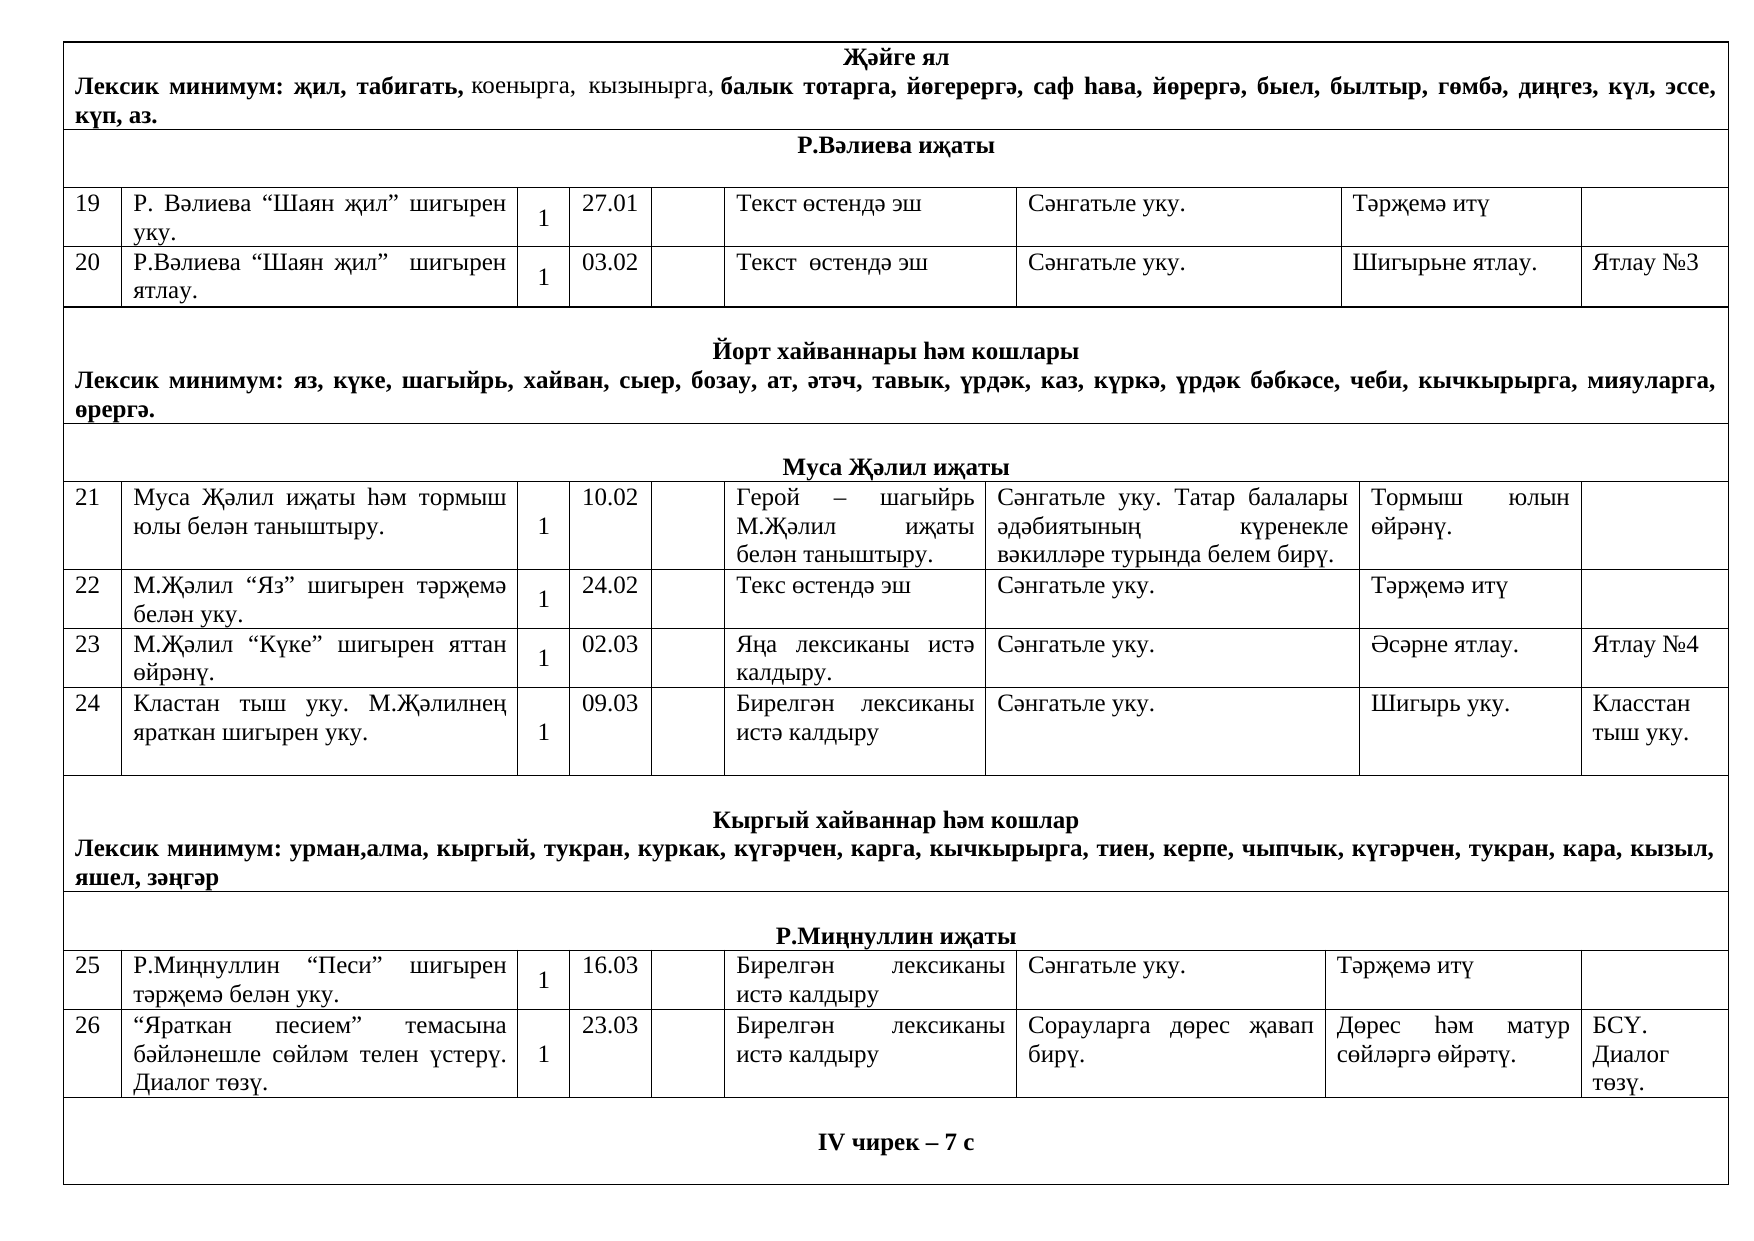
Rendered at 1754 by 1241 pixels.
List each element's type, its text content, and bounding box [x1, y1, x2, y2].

table_cell [1582, 951, 1728, 1009]
table_cell Тәрҗемә итү [1326, 951, 1581, 1009]
table_cell Бирелгән лексиканы истә калдыру [725, 951, 1016, 1009]
table_cell Сәнгатьле уку. Татар балалары әдәбиятының күренекле вәкилләре турында белем бирү. [986, 482, 1359, 569]
table_cell 1 [518, 188, 569, 246]
table_cell 1 [518, 570, 569, 628]
table_cell Текст өстендә эш [725, 188, 1016, 246]
table_cell 20 [64, 247, 121, 306]
table_cell 23 [64, 629, 121, 687]
table_cell 1 [518, 1010, 569, 1097]
table_cell 09.03 [570, 688, 651, 775]
table_cell 1 [518, 247, 569, 306]
table_cell Тәрҗемә итү [1360, 570, 1581, 628]
table_cell [1582, 188, 1728, 246]
table_cell 1 [518, 951, 569, 1009]
table_cell Бирелгән лексиканы истә калдыру [725, 688, 985, 775]
table_cell 24 [64, 688, 121, 775]
table_cell Йорт хайваннары һәм кошлары Лексик минимум: яз, күке, шагыйрь, хайван, сыер, бозау, ат, әтәч, тавык, үрдәк, каз, күркә, үрдәк бәбкәсе, чеби, кычкырырга, мияуларга, өрергә. [64, 308, 1728, 422]
table_cell 1 [518, 629, 569, 687]
table_cell Герой – шагыйрь М.Җәлил иҗаты белән таныштыру. [725, 482, 985, 569]
table_cell Шигырьне ятлау. [1342, 247, 1581, 306]
table_cell [1582, 482, 1728, 569]
table_cell [652, 951, 724, 1009]
table_cell 03.02 [570, 247, 651, 306]
table_cell Тәрҗемә итү [1342, 188, 1581, 246]
table_cell Дөрес һәм матур сөйләргә өйрәтү. [1326, 1010, 1581, 1097]
table_cell 24.02 [570, 570, 651, 628]
table_cell [652, 629, 724, 687]
table_cell [652, 570, 724, 628]
table_cell Ятлау №3 [1582, 247, 1728, 306]
table_cell Сәнгатьле уку. [986, 570, 1359, 628]
table_cell Класстан тыш уку. [1582, 688, 1728, 775]
table_cell Сәнгатьле уку. [1017, 247, 1341, 306]
table_cell Тормыш юлын өйрәнү. [1360, 482, 1581, 569]
table_cell Р.Миңнуллин иҗаты [64, 892, 1728, 949]
table_cell Шигырь уку. [1360, 688, 1581, 775]
table_cell Сорауларга дөрес җавап бирү. [1017, 1010, 1325, 1097]
table_cell [652, 482, 724, 569]
table_cell 19 [64, 188, 121, 246]
table_cell Муса Җәлил иҗаты һәм тормыш юлы белән таныштыру. [122, 482, 517, 569]
table_cell Сәнгатьле уку. [1017, 951, 1325, 1009]
table_cell “Яраткан песием” темасына бәйләнешле сөйләм телен үстерү. Диалог төзү. [122, 1010, 517, 1097]
table_cell Ятлау №4 [1582, 629, 1728, 687]
table_cell Бирелгән лексиканы истә калдыру [725, 1010, 1016, 1097]
table_cell Р.Миңнуллин “Песи” шигырен тәрҗемә белән уку. [122, 951, 517, 1009]
table_cell IV чирек – 7 с [64, 1098, 1728, 1184]
table_cell Сәнгатьле уку. [986, 629, 1359, 687]
table_cell Сәнгатьле уку. [986, 688, 1359, 775]
table_cell М.Җәлил “Күке” шигырен яттан өйрәнү. [122, 629, 517, 687]
table_cell 27.01 [570, 188, 651, 246]
table_cell Текст өстендә эш [725, 247, 1016, 306]
table_cell М.Җәлил “Яз” шигырен тәрҗемә белән уку. [122, 570, 517, 628]
table_cell 26 [64, 1010, 121, 1097]
table_cell 16.03 [570, 951, 651, 1009]
table_cell 1 [518, 482, 569, 569]
table_cell Р. Вәлиева “Шаян җил” шигырен уку. [122, 188, 517, 246]
table_cell [1582, 570, 1728, 628]
table_cell 10.02 [570, 482, 651, 569]
table_cell Текс өстендә эш [725, 570, 985, 628]
table_cell Әсәрне ятлау. [1360, 629, 1581, 687]
table_cell Р.Вәлиева иҗаты [64, 130, 1728, 187]
table_cell [652, 247, 724, 306]
table_cell [652, 1010, 724, 1097]
table_cell Кластан тыш уку. М.Җәлилнең яраткан шигырен уку. [122, 688, 517, 775]
table_cell БСҮ. Диалог төзү. [1582, 1010, 1728, 1097]
table_cell [652, 688, 724, 775]
table_cell Кыргый хайваннар һәм кошлар Лексик минимум: урман,алма, кыргый, тукран, куркак, күгәрчен, карга, кычкырырга, тиен, керпе, чыпчык, күгәрчен, тукран, кара, кызыл, яшел, зәңгәр [64, 776, 1728, 891]
table_cell Сәнгатьле уку. [1017, 188, 1341, 246]
table_cell Җәйге ял Лексик минимум: җил, табигать,балык тотарга, йөгерергә, саф һава, йөрергә, быел, былтыр, гөмбә, диңгез, күл, эссе, күп, аз. [64, 43, 1728, 129]
table_cell Яңа лексиканы истә калдыру. [725, 629, 985, 687]
table_cell 02.03 [570, 629, 651, 687]
table_cell 23.03 [570, 1010, 651, 1097]
table_cell 21 [64, 482, 121, 569]
table_cell 25 [64, 951, 121, 1009]
table_cell Муса Җәлил иҗаты [64, 424, 1728, 481]
table_cell [652, 188, 724, 246]
table_cell Р.Вәлиева “Шаян җил” шигырен ятлау. [122, 247, 517, 306]
table_cell 1 [518, 688, 569, 775]
table_cell 22 [64, 570, 121, 628]
